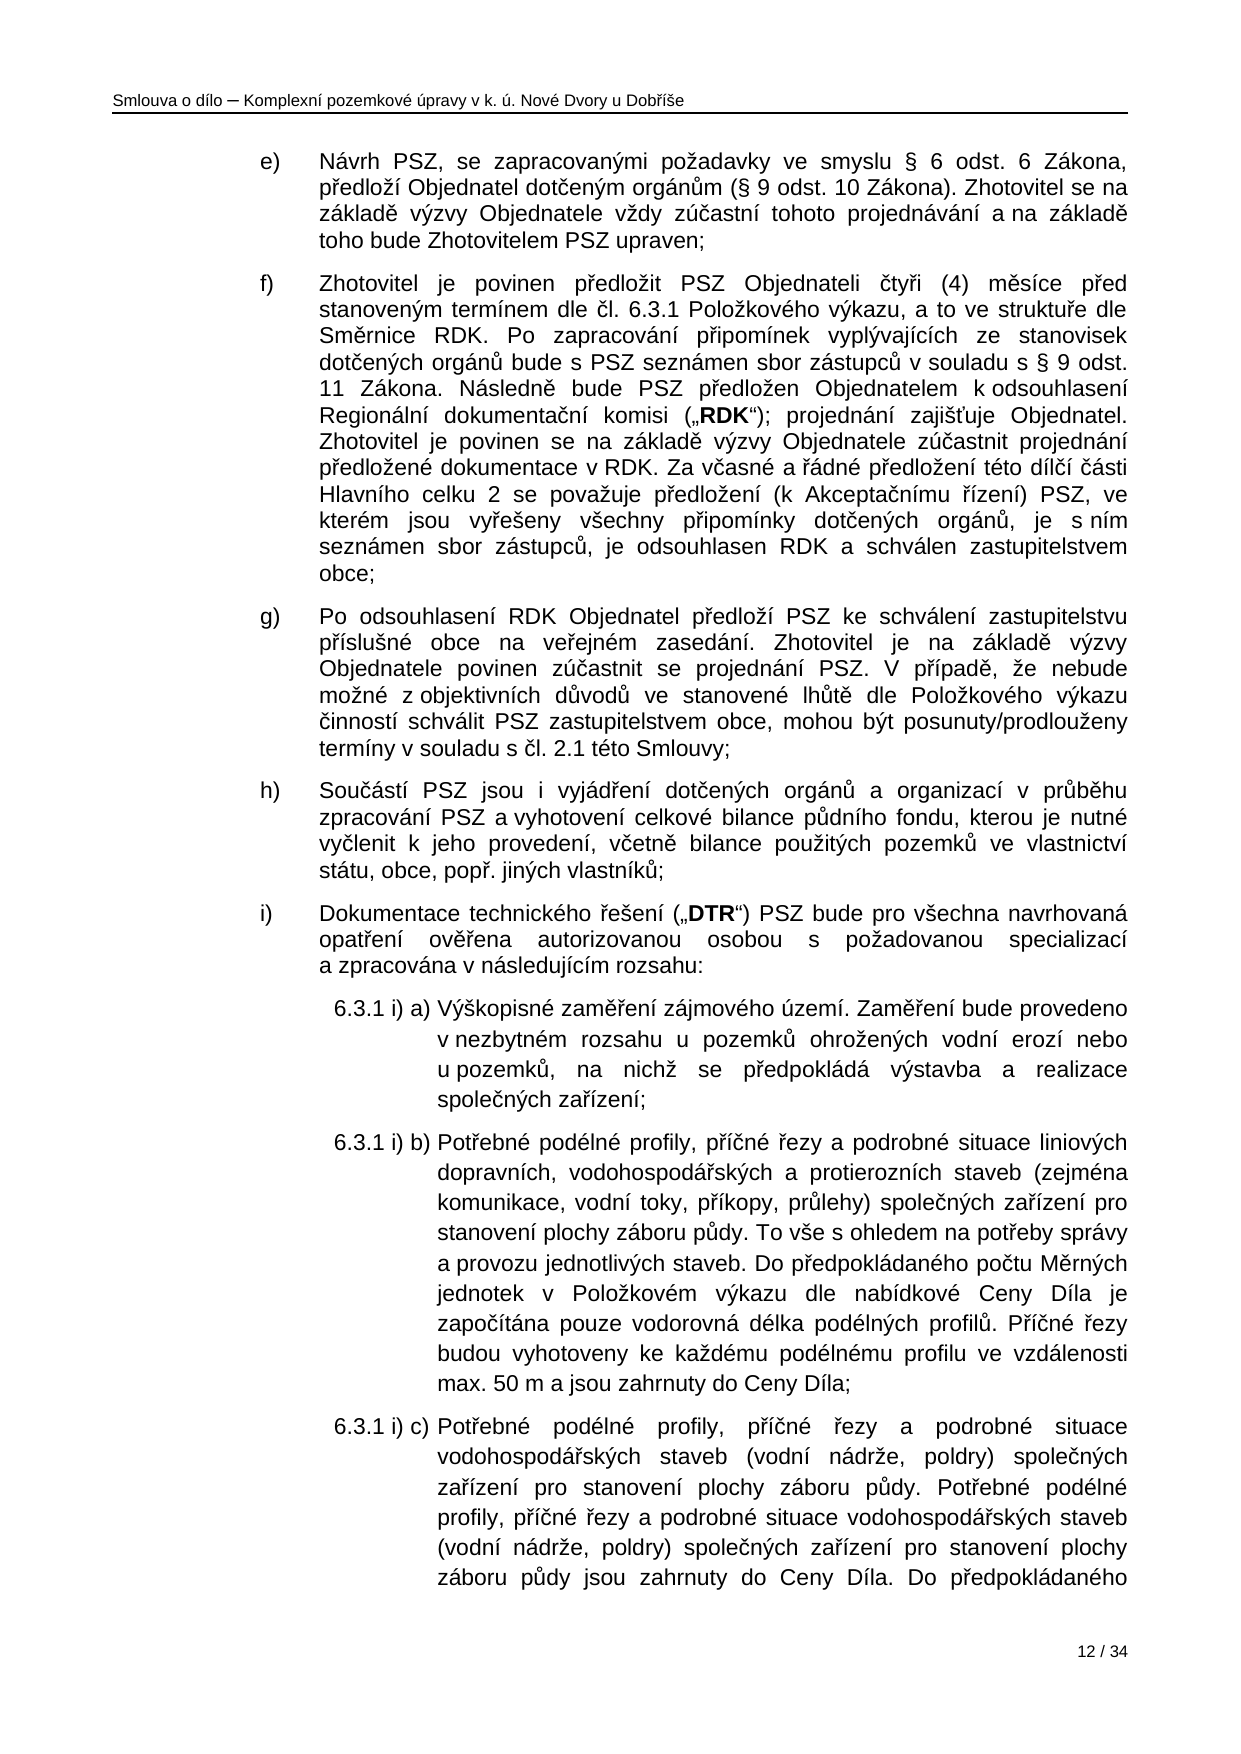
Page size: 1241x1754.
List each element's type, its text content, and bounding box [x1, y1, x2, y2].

list Návrh PSZ, se zapracovanými požadavky ve smyslu § 6 odst. 6 Zákona, předloží Objednatel dotčeným orgánům (§ 9 odst. 10 Zákona). Zhotovitel se na základě výzvy Objednatele vždy zúčastní tohoto projednávání a na základě toho bude Zhotovitelem PSZ upraven; [260, 148, 1128, 253]
list Součástí PSZ jsou i vyjádření dotčených orgánů a organizací v průběhu zpracování PSZ a vyhotovení celkové bilance půdního fondu, kterou je nutné vyčlenit k jeho provedení, včetně bilance použitých pozemků ve vlastnictví státu, obce, popř. jiných vlastníků; [260, 777, 1128, 883]
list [334, 1413, 1128, 1590]
list Potřebné podélné profily, příčné řezy a podrobné situace liniových dopravních, vodohospodářských a protierozních staveb (zejména komunikace, vodní toky, příkopy, průlehy) společných zařízení pro stanovení plochy záboru půdy. To vše s ohledem na potřeby správy a provozu jednotlivých staveb. Do předpokládaného počtu Měrných jednotek v Položkovém výkazu dle nabídkové Ceny Díla je započítána pouze vodorovná délka podélných profilů. Příčné řezy budou vyhotoveny ke každému podélnému profilu ve vzdálenosti max. 50 m a jsou zahrnuty do Ceny Díla; [334, 1129, 1128, 1397]
list Výškopisné zaměření zájmového území. Zaměření bude provedeno v nezbytném rozsahu u pozemků ohrožených vodní erozí nebo u pozemků, na nichž se předpokládá výstavba a realizace společných zařízení; [334, 995, 1128, 1112]
list Po odsouhlasení RDK Objednatel předloží PSZ ke schválení zastupitelstvu příslušné obce na veřejném zasedání. Zhotovitel je na základě výzvy Objednatele povinen zúčastnit se projednání PSZ. V případě, že nebude možné z objektivních důvodů ve stanovené lhůtě dle Položkového výkazu činností schválit PSZ zastupitelstvem obce, mohou být posunuty/prodlouženy termíny v souladu s čl. 2.1 této Smlouvy; [260, 603, 1128, 761]
list Dokumentace technického řešení („DTR“) PSZ bude pro všechna navrhovaná opatření ověřena autorizovanou osobou s požadovanou specializací a zpracována v následujícím rozsahu: [260, 899, 1128, 979]
list Zhotovitel je povinen předložit PSZ Objednateli čtyři (4) měsíce před stanoveným termínem dle čl. 6.3.1 Položkového výkazu, a to ve struktuře dle Směrnice RDK. Po zapracování připomínek vyplývajících ze stanovisek dotčených orgánů bude s PSZ seznámen sbor zástupců v souladu s § 9 odst. 11 Zákona. Následně bude PSZ předložen Objednatelem k odsouhlasení Regionální dokumentační komisi („RDK“); projednání zajišťuje Objednatel. Zhotovitel je povinen se na základě výzvy Objednatele zúčastnit projednání předložené dokumentace v RDK. Za včasné a řádné předložení této dílčí části Hlavního celku 2 se považuje předložení (k Akceptačnímu řízení) PSZ, ve kterém jsou vyřešeny všechny připomínky dotčených orgánů, je s ním seznámen sbor zástupců, je odsouhlasen RDK a schválen zastupitelstvem obce; [260, 270, 1128, 586]
